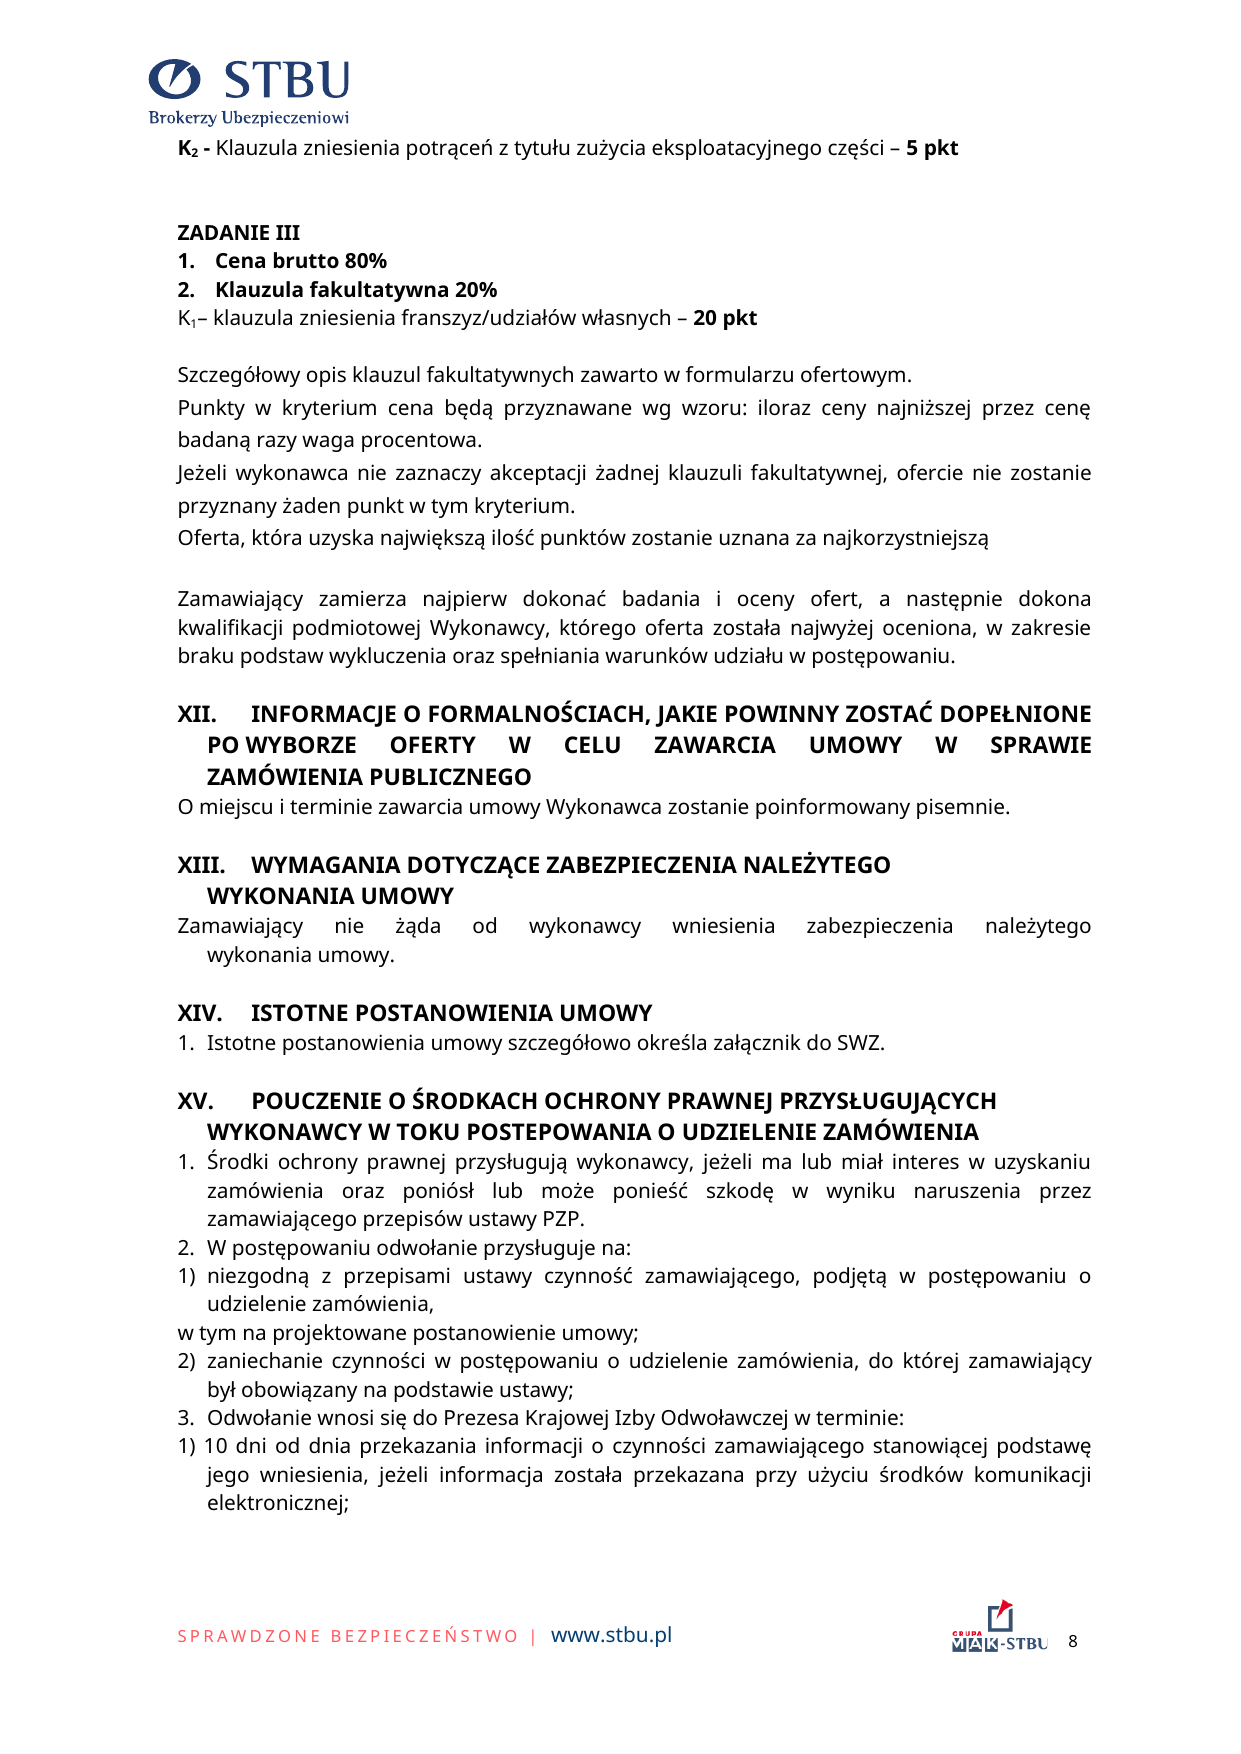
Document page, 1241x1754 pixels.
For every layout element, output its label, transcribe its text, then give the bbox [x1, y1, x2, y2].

text Oferta, która uzyska największą ilość punktów zostanie uznana za najkorzystniejszą [177, 523, 1092, 552]
list Istotne postanowienia umowy szczegółowo określa załącznik do SWZ. [177, 1028, 1092, 1056]
text 1) 10 dni od dnia przekazania informacji o czynności zamawiającego stanowiącej podstawę jego wniesienia, jeżeli informacja została przekazana przy użyciu środków komunikacji elektronicznej; [177, 1432, 1092, 1517]
text 2. W postępowaniu odwołanie przysługuje na: [177, 1233, 1092, 1261]
text K1– klauzula zniesienia franszyz/udziałów własnych – 20 pkt [177, 303, 1092, 332]
text O miejscu i terminie zawarcia umowy Wykonawca zostanie poinformowany pisemnie. [177, 792, 1092, 820]
text 3. Odwołanie wnosi się do Prezesa Krajowej Izby Odwoławczej w terminie: [177, 1403, 1092, 1432]
text 1) niezgodną z przepisami ustawy czynność zamawiającego, podjętą w postępowaniu o udzielenie zamówienia, [177, 1261, 1092, 1318]
list Cena brutto 80% [177, 247, 1092, 275]
text Punkty w kryterium cena będą przyznawane wg wzoru: iloraz ceny najniższej przez cenę badaną razy waga procentowa. [177, 393, 1092, 454]
text 1. Środki ochrony prawnej przysługują wykonawcy, jeżeli ma lub miał interes w uzyskaniu zamówienia oraz poniósł lub może ponieść szkodę w wyniku naruszenia przez zamawiającego przepisów ustawy PZP. [177, 1147, 1092, 1233]
text K2 - Klauzula zniesienia potrąceń z tytułu zużycia eksploatacyjnego części – 5 pkt [177, 133, 1092, 161]
text Zamawiający zamierza najpierw dokonać badania i oceny ofert, a następnie dokona kwalifikacji podmiotowej Wykonawcy, którego oferta została najwyżej oceniona, w zakresie braku podstaw wykluczenia oraz spełniania warunków udziału w postępowaniu. [177, 584, 1092, 670]
subtitle WYMAGANIA DOTYCZĄCE ZABEZPIECZENIA NALEŻYTEGO WYKONANIA UMOWY [177, 849, 1092, 911]
text w tym na projektowane postanowienie umowy; [177, 1318, 1092, 1346]
picture [951, 1598, 1048, 1652]
list Klauzula fakultatywna 20% [177, 275, 1092, 303]
text Jeżeli wykonawca nie zaznaczy akceptacji żadnej klauzuli fakultatywnej, ofercie nie zostanie przyznany żaden punkt w tym kryterium. [177, 458, 1092, 519]
text 2) zaniechanie czynności w postępowaniu o udzielenie zamówienia, do której zamawiający był obowiązany na podstawie ustawy; [177, 1346, 1092, 1403]
text Szczegółowy opis klauzul fakultatywnych zawarto w formularzu ofertowym. [177, 360, 1092, 389]
subtitle INFORMACJE O FORMALNOŚCIACH, JAKIE POWINNY ZOSTAĆ DOPEŁNIONE PO WYBORZE OFERTY W CELU ZAWARCIA UMOWY W SPRAWIE ZAMÓWIENIA PUBLICZNEGO [177, 698, 1092, 792]
text Zamawiający nie żąda od wykonawcy wniesienia zabezpieczenia należytego wykonania umowy. [177, 911, 1092, 968]
text ZADANIE III [177, 218, 1092, 247]
subtitle POUCZENIE O ŚRODKACH OCHRONY PRAWNEJ PRZYSŁUGUJĄCYCH WYKONAWCY W TOKU POSTEPOWANIA O UDZIELENIE ZAMÓWIENIA [177, 1085, 1092, 1147]
subtitle ISTOTNE POSTANOWIENIA UMOWY [177, 997, 1092, 1028]
